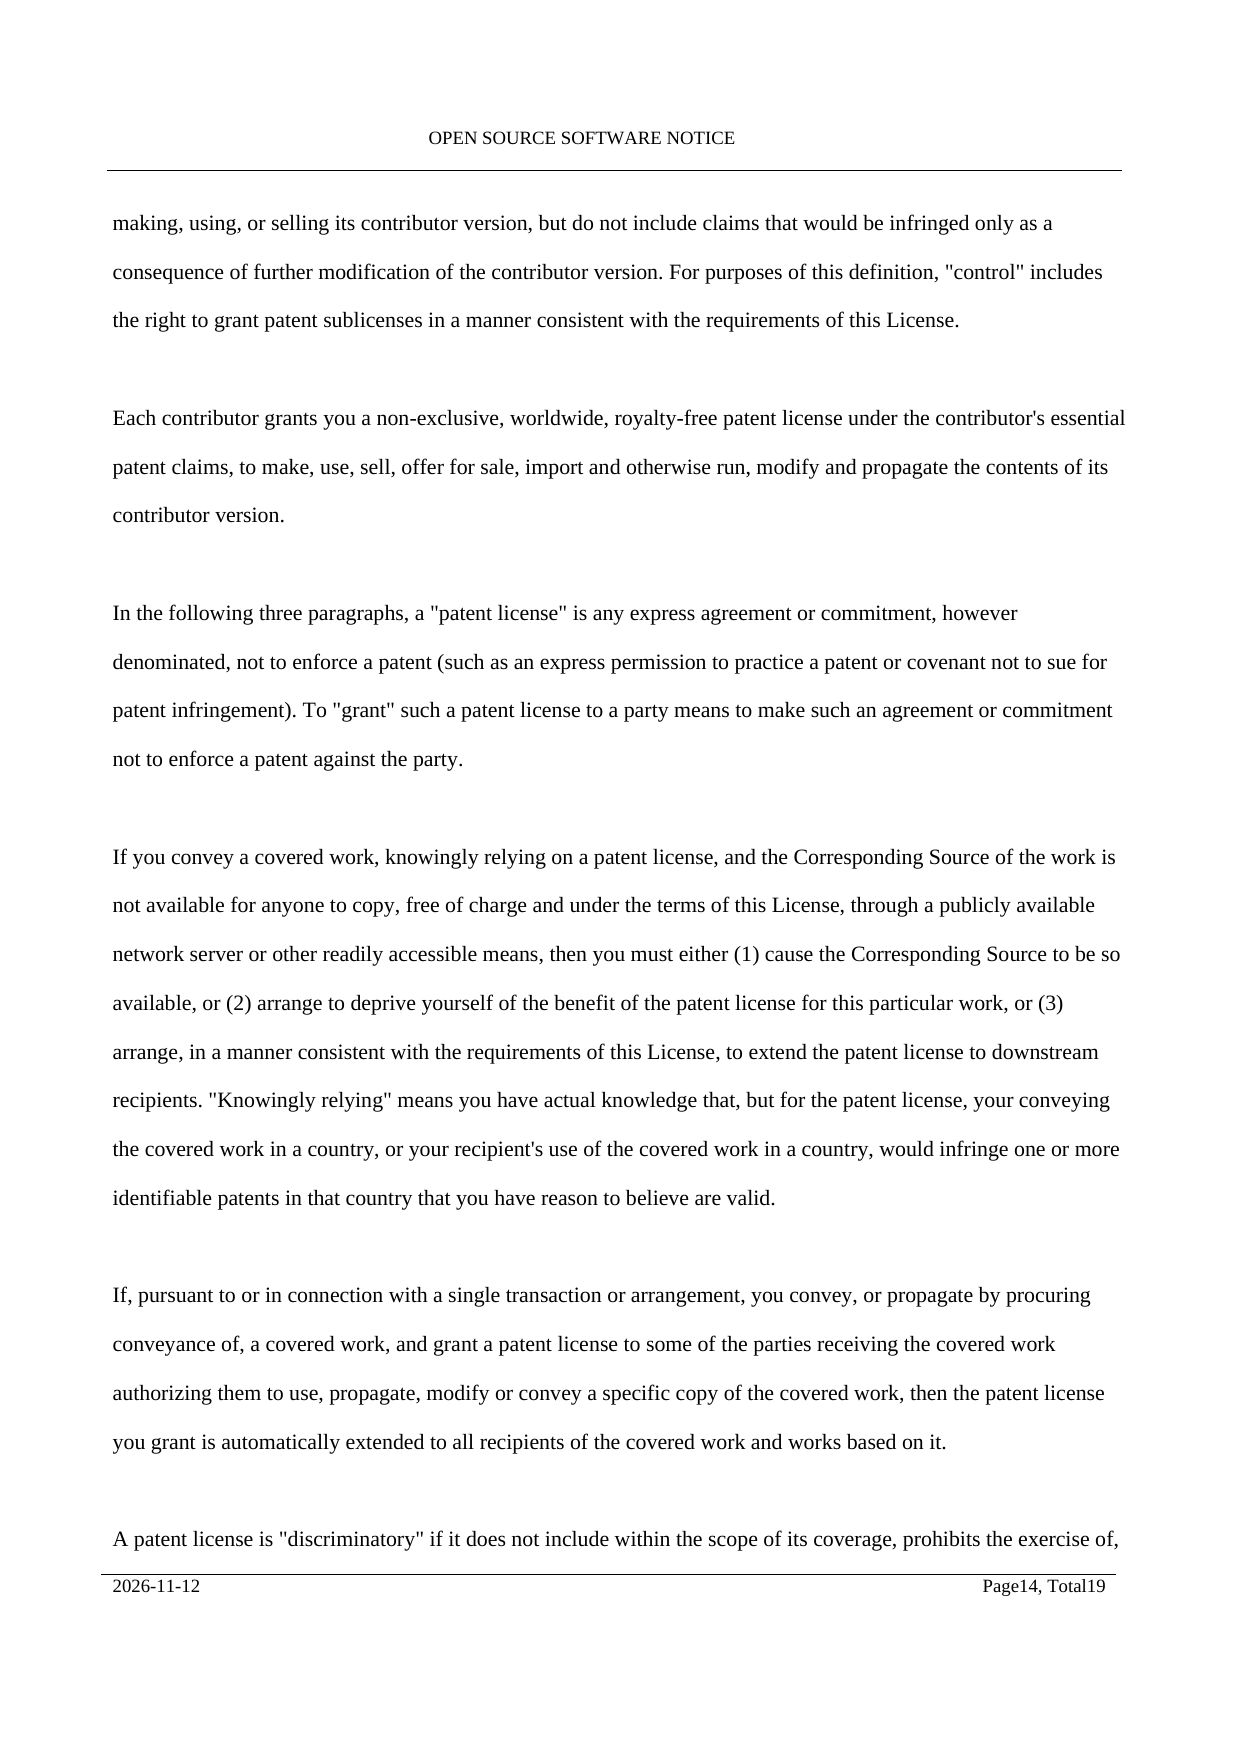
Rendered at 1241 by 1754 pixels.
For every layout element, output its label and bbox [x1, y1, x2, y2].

text [112, 206, 1128, 1555]
